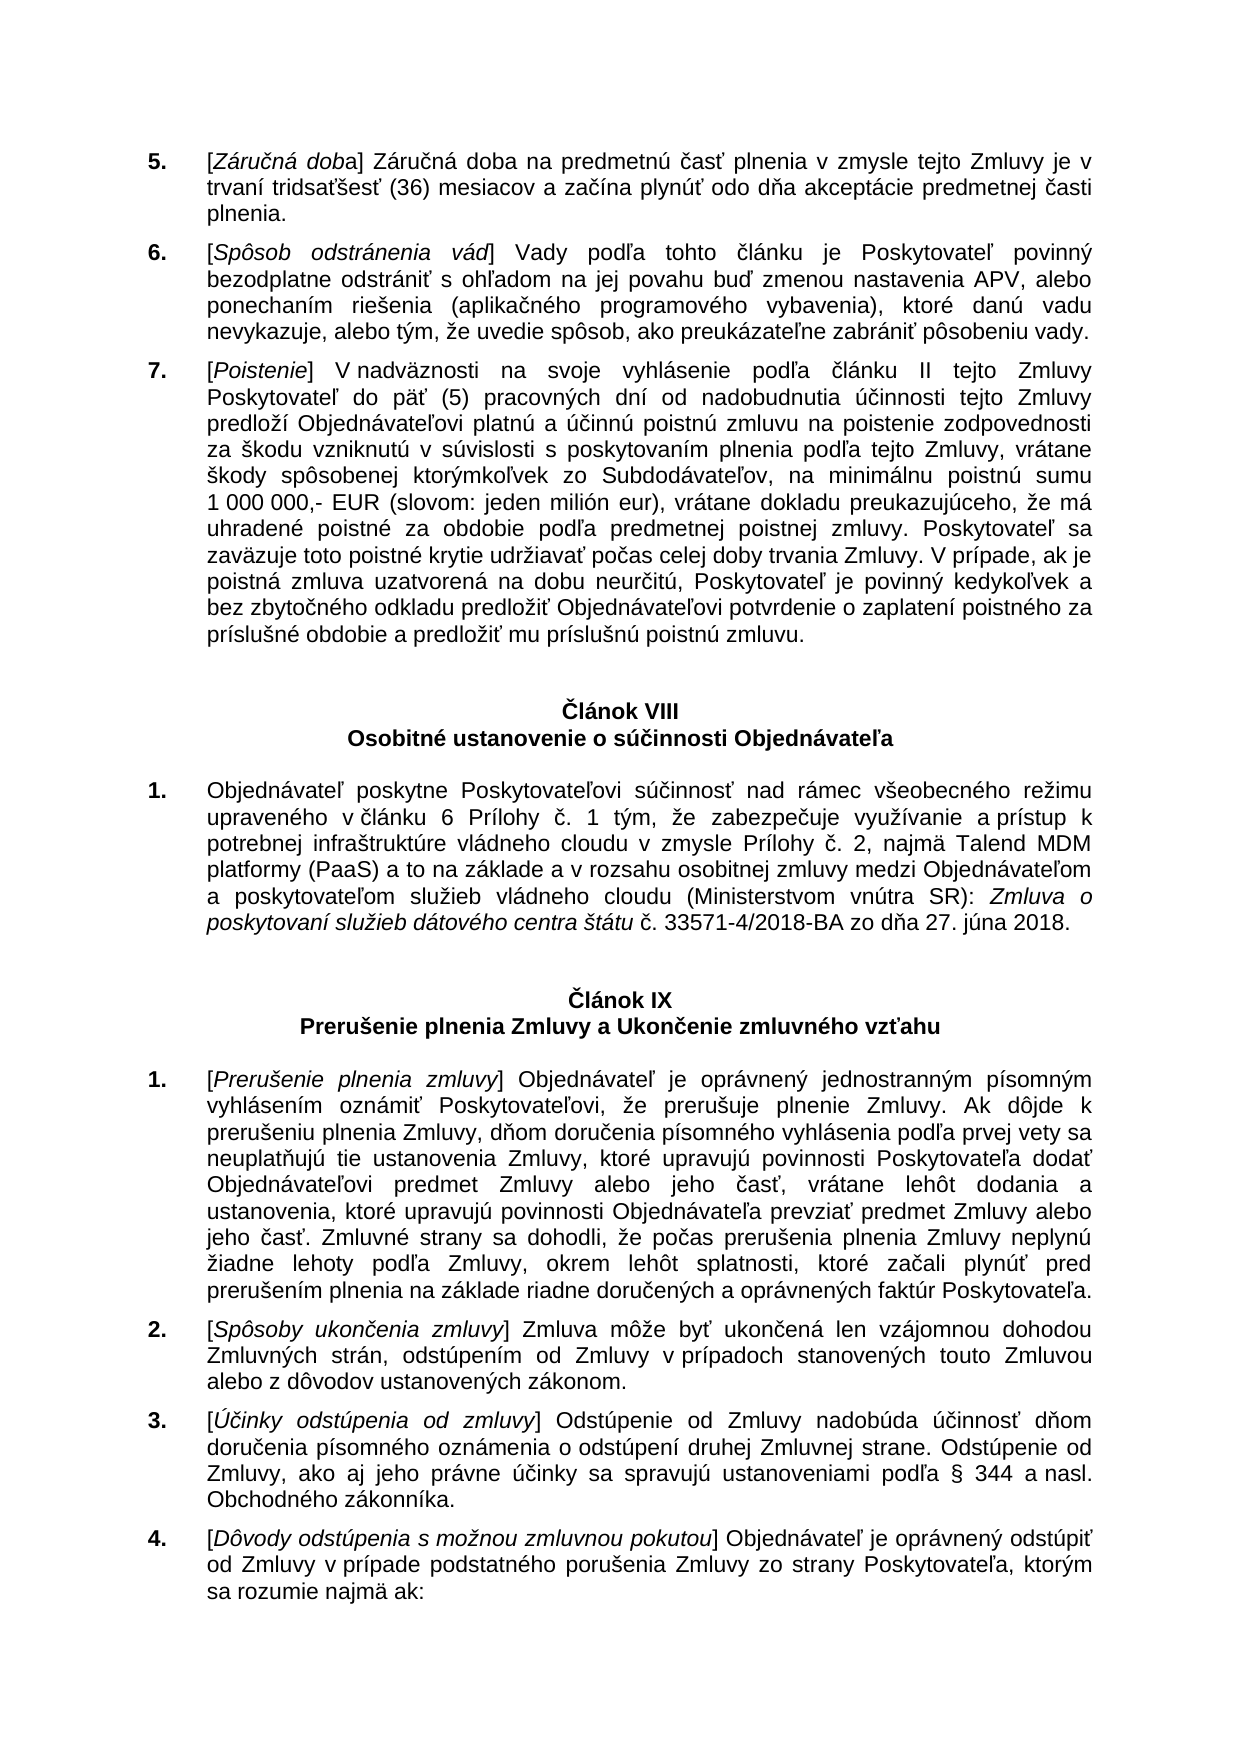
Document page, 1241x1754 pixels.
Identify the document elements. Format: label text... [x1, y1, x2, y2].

text Prerušenie plnenia Zmluvy a Ukončenie zmluvného vzťahu [148, 1013, 1093, 1039]
list Objednávateľ poskytne Poskytovateľovi súčinnosť nad rámec všeobecného režimu upraveného v článku 6 Prílohy č. 1 tým, že zabezpečuje využívanie a prístup k potrebnej infraštruktúre vládneho cloudu v zmysle Prílohy č. 2, najmä Talend MDM platformy (PaaS) a to na základe a v rozsahu osobitnej zmluvy medzi Objednávateľom a poskytovateľom služieb vládneho cloudu (Ministerstvom vnútra SR): Zmluva o poskytovaní služieb dátového centra štátu č. 33571-4/2018-BA zo dňa 27. júna 2018. [148, 777, 1093, 936]
list [Dôvody odstúpenia s možnou zmluvnou pokutou] Objednávateľ je oprávnený odstúpiť od Zmluvy v prípade podstatného porušenia Zmluvy zo strany Poskytovateľa, ktorým sa rozumie najmä ak: [148, 1525, 1093, 1604]
list [Spôsoby ukončenia zmluvy] Zmluva môže byť ukončená len vzájomnou dohodou Zmluvných strán, odstúpením od Zmluvy v prípadoch stanovených touto Zmluvou alebo z dôvodov ustanovených zákonom. [148, 1316, 1093, 1395]
text Osobitné ustanovenie o súčinnosti Objednávateľa [148, 725, 1093, 751]
list [Účinky odstúpenia od zmluvy] Odstúpenie od Zmluvy nadobúda účinnosť dňom doručenia písomného oznámenia o odstúpení druhej Zmluvnej strane. Odstúpenie od Zmluvy, ako aj jeho právne účinky sa spravujú ustanoveniami podľa § 344 a nasl. Obchodného zákonníka. [148, 1407, 1093, 1513]
list [Záručná doba] Záručná doba na predmetnú časť plnenia v zmysle tejto Zmluvy je v trvaní tridsaťšesť (36) mesiacov a začína plynúť odo dňa akceptácie predmetnej časti plnenia. [148, 148, 1093, 227]
list [Poistenie] V nadväznosti na svoje vyhlásenie podľa článku II tejto Zmluvy Poskytovateľ do päť (5) pracovných dní od nadobudnutia účinnosti tejto Zmluvy predloží Objednávateľovi platnú a účinnú poistnú zmluvu na poistenie zodpovednosti za škodu vzniknutú v súvislosti s poskytovaním plnenia podľa tejto Zmluvy, vrátane škody spôsobenej ktorýmkoľvek zo Subdodávateľov, na minimálnu poistnú sumu 1 000 000,- EUR (slovom: jeden milión eur), vrátane dokladu preukazujúceho, že má uhradené poistné za obdobie podľa predmetnej poistnej zmluvy. Poskytovateľ sa zaväzuje toto poistné krytie udržiavať počas celej doby trvania Zmluvy. V prípade, ak je poistná zmluva uzatvorená na dobu neurčitú, Poskytovateľ je povinný kedykoľvek a bez zbytočného odkladu predložiť Objednávateľovi potvrdenie o zaplatení poistného za príslušné obdobie a predložiť mu príslušnú poistnú zmluvu. [148, 357, 1093, 647]
text Článok IX [148, 987, 1093, 1013]
list [Prerušenie plnenia zmluvy] Objednávateľ je oprávnený jednostranným písomným vyhlásením oznámiť Poskytovateľovi, že prerušuje plnenie Zmluvy. Ak dôjde k prerušeniu plnenia Zmluvy, dňom doručenia písomného vyhlásenia podľa prvej vety sa neuplatňujú tie ustanovenia Zmluvy, ktoré upravujú povinnosti Poskytovateľa dodať Objednávateľovi predmet Zmluvy alebo jeho časť, vrátane lehôt dodania a ustanovenia, ktoré upravujú povinnosti Objednávateľa prevziať predmet Zmluvy alebo jeho časť. Zmluvné strany sa dohodli, že počas prerušenia plnenia Zmluvy neplynú žiadne lehoty podľa Zmluvy, okrem lehôt splatnosti, ktoré začali plynúť pred prerušením plnenia na základe riadne doručených a oprávnených faktúr Poskytovateľa. [148, 1066, 1093, 1303]
text Článok VIII [148, 698, 1093, 725]
list [Spôsob odstránenia vád] Vady podľa tohto článku je Poskytovateľ povinný bezodplatne odstrániť s ohľadom na jej povahu buď zmenou nastavenia APV, alebo ponechaním riešenia (aplikačného programového vybavenia), ktoré danú vadu nevykazuje, alebo tým, že uvedie spôsob, ako preukázateľne zabrániť pôsobeniu vady. [148, 239, 1093, 344]
